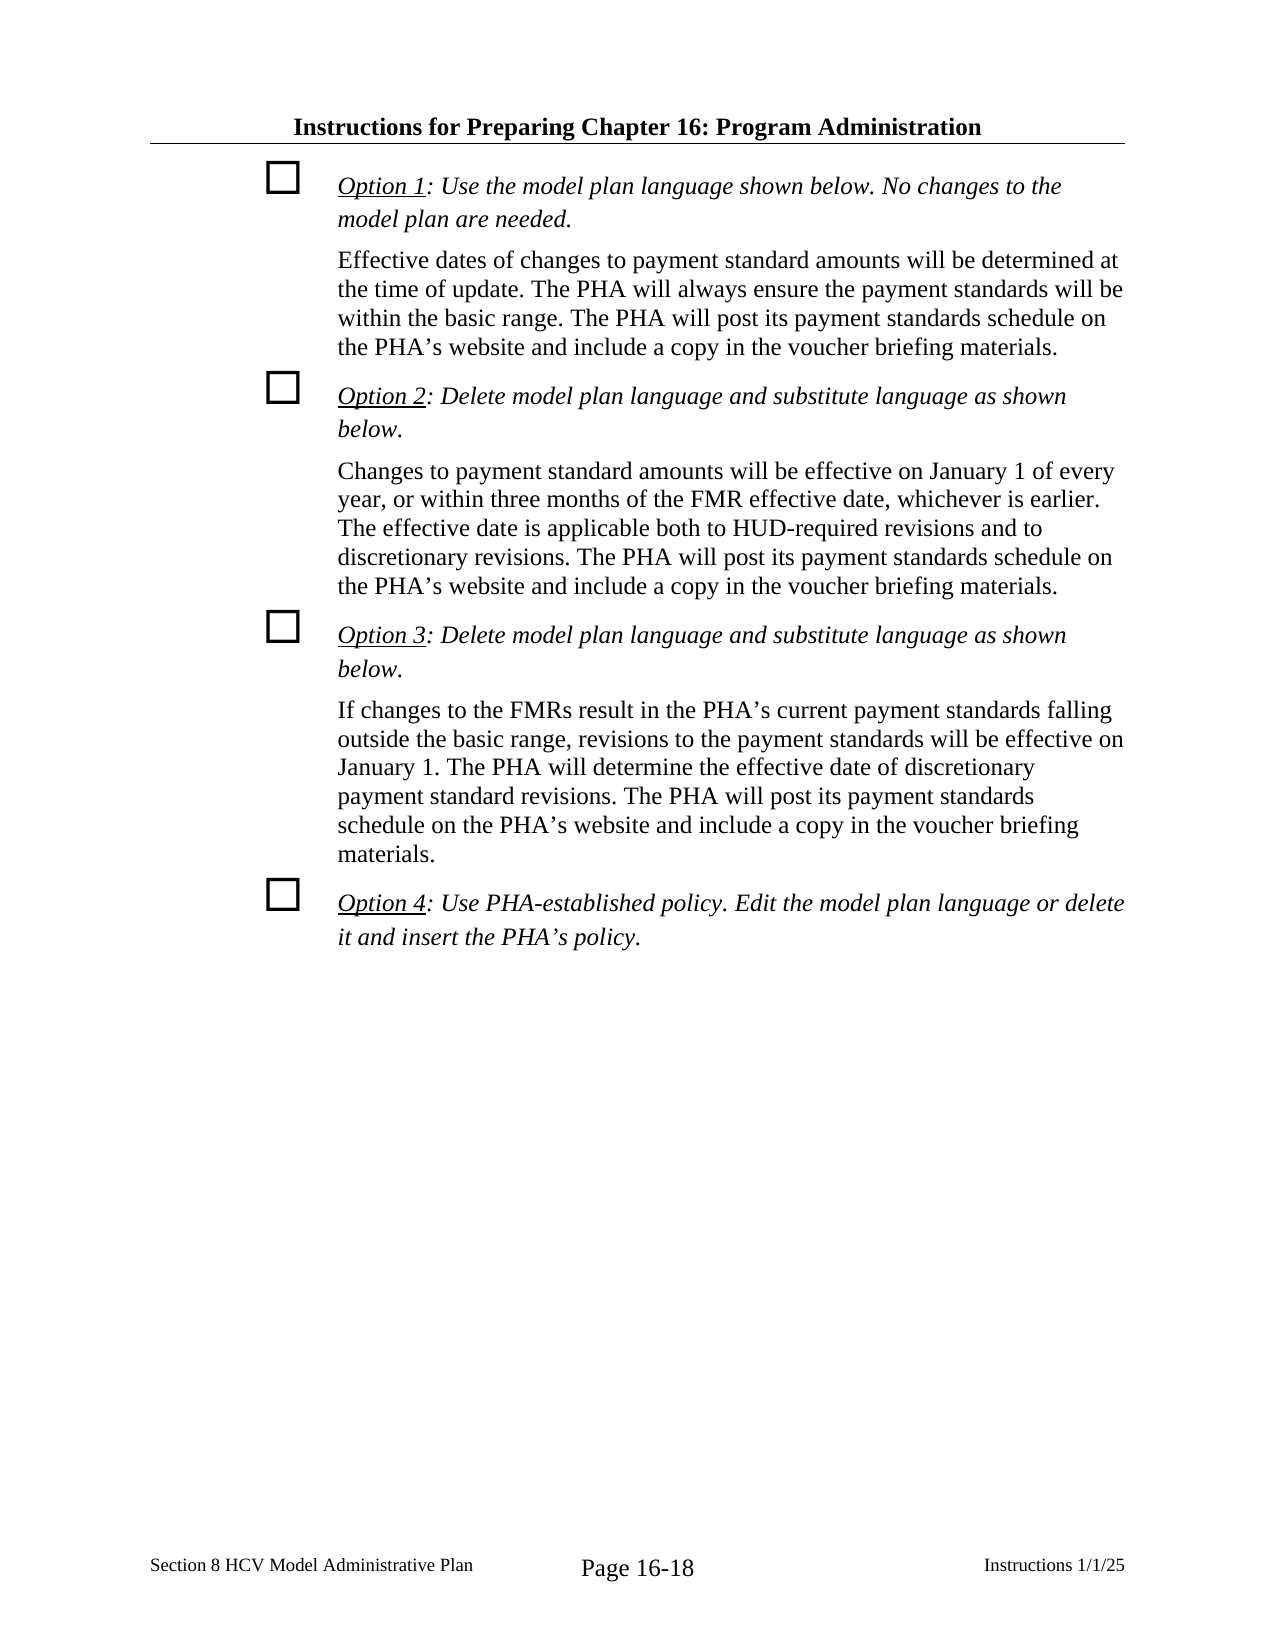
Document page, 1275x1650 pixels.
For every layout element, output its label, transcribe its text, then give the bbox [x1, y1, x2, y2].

text Option 3: Delete model plan language and substitute language as shown below. [262, 612, 1125, 682]
text Option 2: Delete model plan language and substitute language as shown below. [262, 373, 1125, 443]
text Effective dates of changes to payment standard amounts will be determined at the time of update. The PHA will always ensure the payment standards will be within the basic range. The PHA will post its payment standards schedule on the PHA’s website and include a copy in the voucher briefing materials. [337, 245, 1125, 360]
text Option 1: Use the model plan language shown below. No changes to the model plan are needed. [262, 162, 1125, 233]
text Changes to payment standard amounts will be effective on January 1 of every year, or within three months of the FMR effective date, whichever is earlier. The effective date is applicable both to HUD-required revisions and to discretionary revisions. The PHA will post its payment standards schedule on the PHA’s website and include a copy in the voucher briefing materials. [337, 456, 1125, 599]
text Option 4: Use PHA-established policy. Edit the model plan language or delete it and insert the PHA’s policy. [262, 880, 1125, 950]
text If changes to the FMRs result in the PHA’s current payment standards falling outside the basic range, revisions to the payment standards will be effective on January 1. The PHA will determine the effective date of discretionary payment standard revisions. The PHA will post its payment standards schedule on the PHA’s website and include a copy in the voucher briefing materials. [337, 695, 1125, 867]
